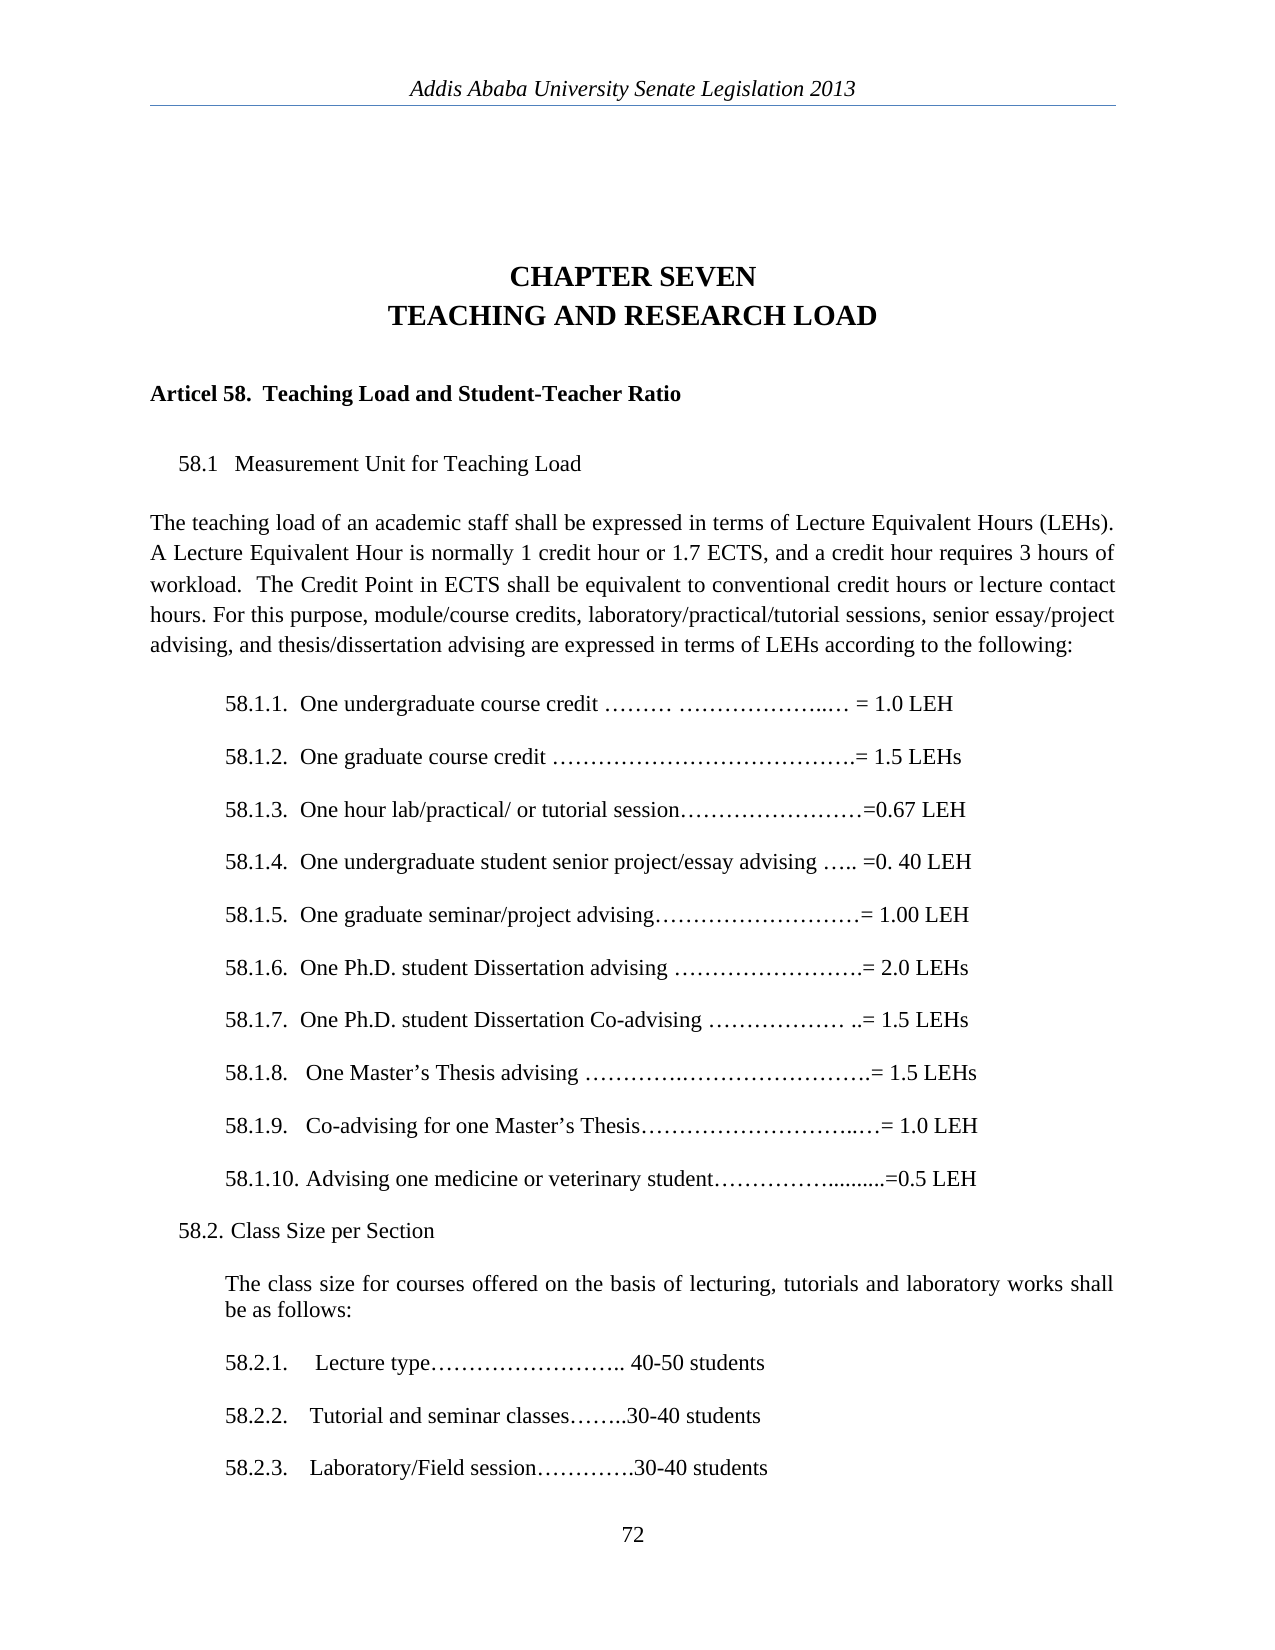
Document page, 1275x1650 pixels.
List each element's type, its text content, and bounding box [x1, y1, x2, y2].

list One Ph.D. student Dissertation Co-advising ……………… ..= 1.5 LEHs [225, 1006, 1116, 1033]
text The teaching load of an academic staff shall be expressed in terms of Lecture Equivalent Hours (LEHs). A Lecture Equivalent Hour is normally 1 credit hour or 1.7 ECTS, and a credit hour requires 3 hours of workload. The Credit Point in ECTS shall be equivalent to conventional credit hours or lecture contact hours. For this purpose, module/course credits, laboratory/practical/tutorial sessions, senior essay/project advising, and thesis/dissertation advising are expressed in terms of LEHs according to the following: [150, 509, 1116, 658]
list One graduate course credit ………………………………….= 1.5 LEHs [225, 743, 1116, 769]
list One hour lab/practical/ or tutorial session……………………=0.67 LEH [225, 796, 1116, 822]
text CHAPTER SEVEN [150, 259, 1116, 293]
text TEACHING AND RESEARCH LOAD [150, 298, 1116, 331]
list Teaching Load and Student-Teacher Ratio [150, 380, 1116, 407]
list Tutorial and seminar classes……..30-40 students [225, 1402, 1116, 1428]
list One undergraduate course credit ……… ………………..… = 1.0 LEH [225, 690, 1116, 717]
text The class size for courses offered on the basis of lecturing, tutorials and laboratory works shall be as follows: [225, 1270, 1116, 1323]
list One graduate seminar/project advising………………………= 1.00 LEH [225, 901, 1116, 927]
list Lecture type…………………….. 40-50 students [225, 1349, 1116, 1375]
list One Ph.D. student Dissertation advising …………………….= 2.0 LEHs [225, 954, 1116, 980]
list One Master’s Thesis advising ………….…………………….= 1.5 LEHs [225, 1059, 1116, 1086]
list Advising one medicine or veterinary student……………..........=0.5 LEH [225, 1164, 1116, 1191]
list Co-advising for one Master’s Thesis………………………..…= 1.0 LEH [225, 1112, 1116, 1138]
list Laboratory/Field session………….30-40 students [225, 1454, 1116, 1481]
list Class Size per Section [178, 1217, 1116, 1244]
list Measurement Unit for Teaching Load [178, 450, 1116, 476]
list One undergraduate student senior project/essay advising ….. =0. 40 LEH [225, 848, 1116, 875]
